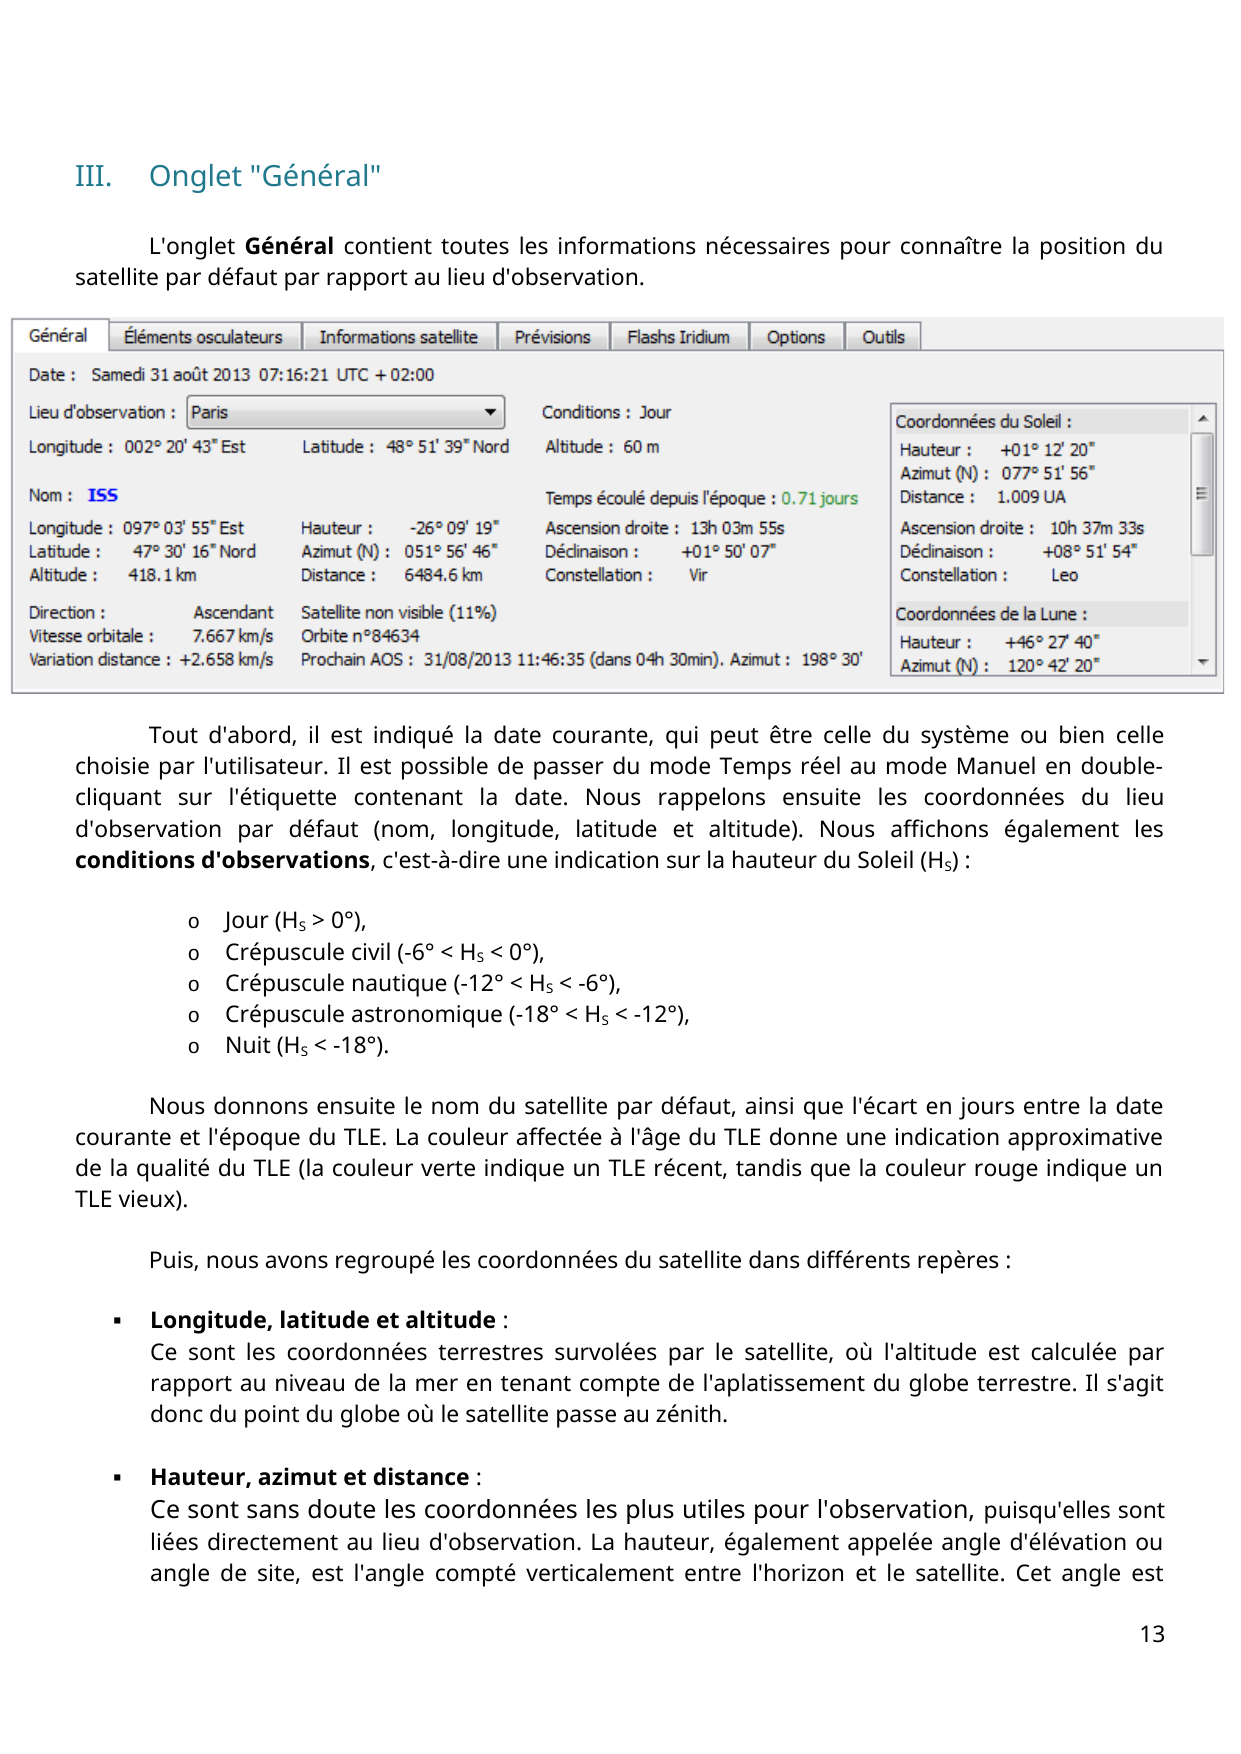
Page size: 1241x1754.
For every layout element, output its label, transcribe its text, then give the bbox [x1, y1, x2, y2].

subtitle Onglet "Général" [75, 155, 1165, 195]
text L'onglet Général contient toutes les informations nécessaires pour connaître la position du satellite par défaut par rapport au lieu d'observation. [75, 230, 1165, 292]
list Jour (HS > 0°), [187, 904, 1165, 936]
list Crépuscule nautique (-12° < HS < -6°), [187, 967, 1165, 998]
list Longitude, latitude et altitude : Ce sont les coordonnées terrestres survolées par le satellite, où l'altitude est calculée par rapport au niveau de la mer en tenant compte de l'aplatissement du globe terrestre. Il s'agit donc du point du globe où le satellite passe au zénith. [112, 1304, 1165, 1461]
picture [10, 317, 1225, 694]
list Crépuscule astronomique (-18° < HS < -12°), [187, 998, 1165, 1029]
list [112, 1461, 1165, 1588]
text Tout d'abord, il est indiqué la date courante, qui peut être celle du système ou bien celle choisie par l'utilisateur. Il est possible de passer du mode Temps réel au mode Manuel en double-cliquant sur l'étiquette contenant la date. Nous rappelons ensuite les coordonnées du lieu d'observation par défaut (nom, longitude, latitude et altitude). Nous affichons également les conditions d'observations, c'est-à-dire une indication sur la hauteur du Soleil (HS) : [75, 719, 1165, 875]
text Puis, nous avons regroupé les coordonnées du satellite dans différents repères : [75, 1244, 1165, 1275]
list Nuit (HS < -18°). [187, 1029, 1165, 1061]
text Nous donnons ensuite le nom du satellite par défaut, ainsi que l'écart en jours entre la date courante et l'époque du TLE. La couleur affectée à l'âge du TLE donne une indication approximative de la qualité du TLE (la couleur verte indique un TLE récent, tandis que la couleur rouge indique un TLE vieux). [75, 1090, 1165, 1215]
list Crépuscule civil (-6° < HS < 0°), [187, 936, 1165, 967]
